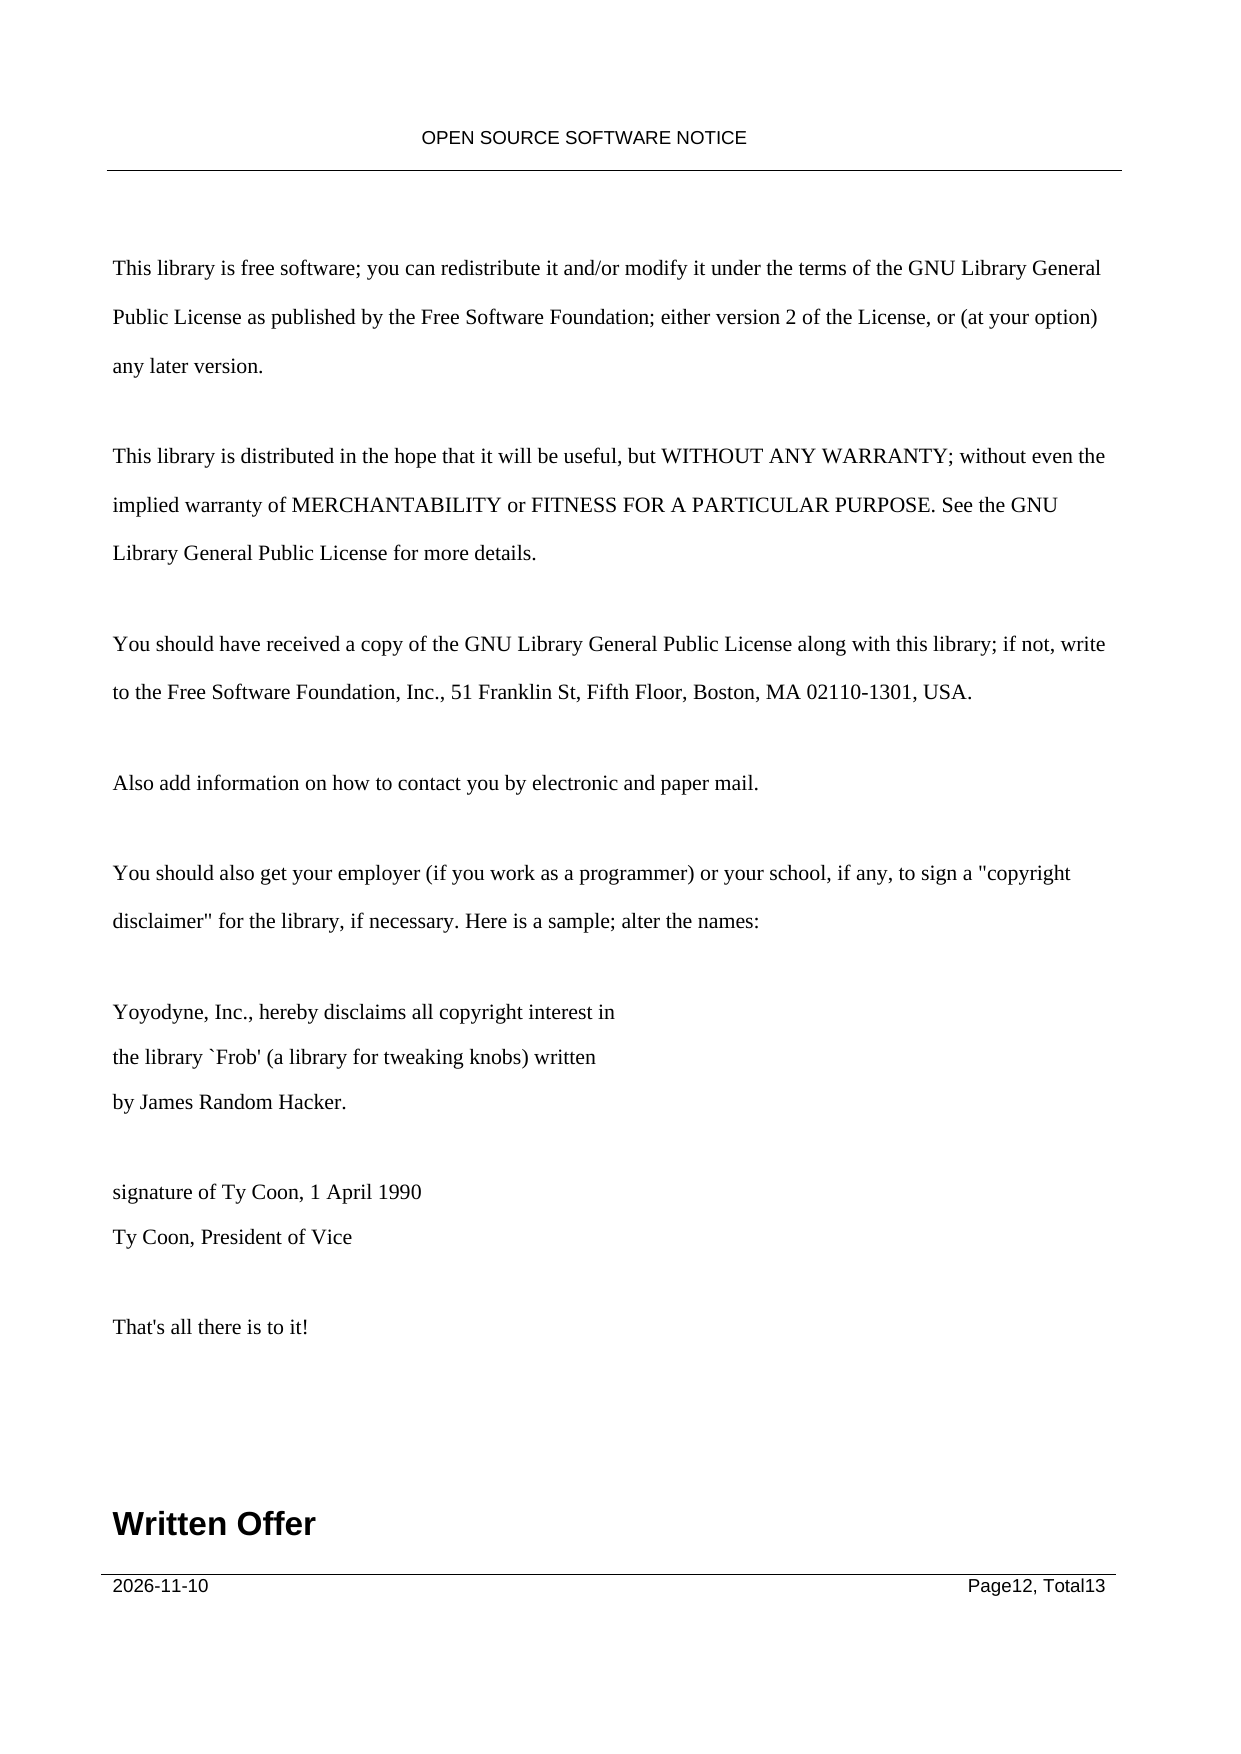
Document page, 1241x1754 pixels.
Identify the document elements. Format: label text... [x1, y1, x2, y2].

text Written Offer [112, 1491, 1128, 1556]
text This library is free software; you can redistribute it and/or modify it under the terms of the GNU Library General Public License as published by the Free Software Foundation; either version 2 of the License, or (at your option) any later version. [112, 251, 1128, 381]
text You should also get your employer (if you work as a programmer) or your school, if any, to sign a "copyright disclaimer" for the library, if necessary. Here is a sample; alter the names: [112, 856, 1128, 937]
text This library is distributed in the hope that it will be useful, but WITHOUT ANY WARRANTY; without even the implied warranty of MERCHANTABILITY or FITNESS FOR A PARTICULAR PURPOSE. See the GNU Library General Public License for more details. [112, 439, 1128, 569]
text That's all there is to it! [112, 1311, 1128, 1343]
text by James Random Hacker. [112, 1085, 1128, 1118]
text You should have received a copy of the GNU Library General Public License along with this library; if not, write to the Free Software Foundation, Inc., 51 Franklin St, Fifth Floor, Boston, MA 02110-1301, USA. [112, 627, 1128, 708]
text signature of Ty Coon, 1 April 1990 [112, 1175, 1128, 1208]
text Also add information on how to contact you by electronic and paper mail. [112, 766, 1128, 798]
text the library `Frob' (a library for tweaking knobs) written [112, 1040, 1128, 1073]
text Ty Coon, President of Vice [112, 1221, 1128, 1253]
text Yoyodyne, Inc., hereby disclaims all copyright interest in [112, 995, 1128, 1027]
